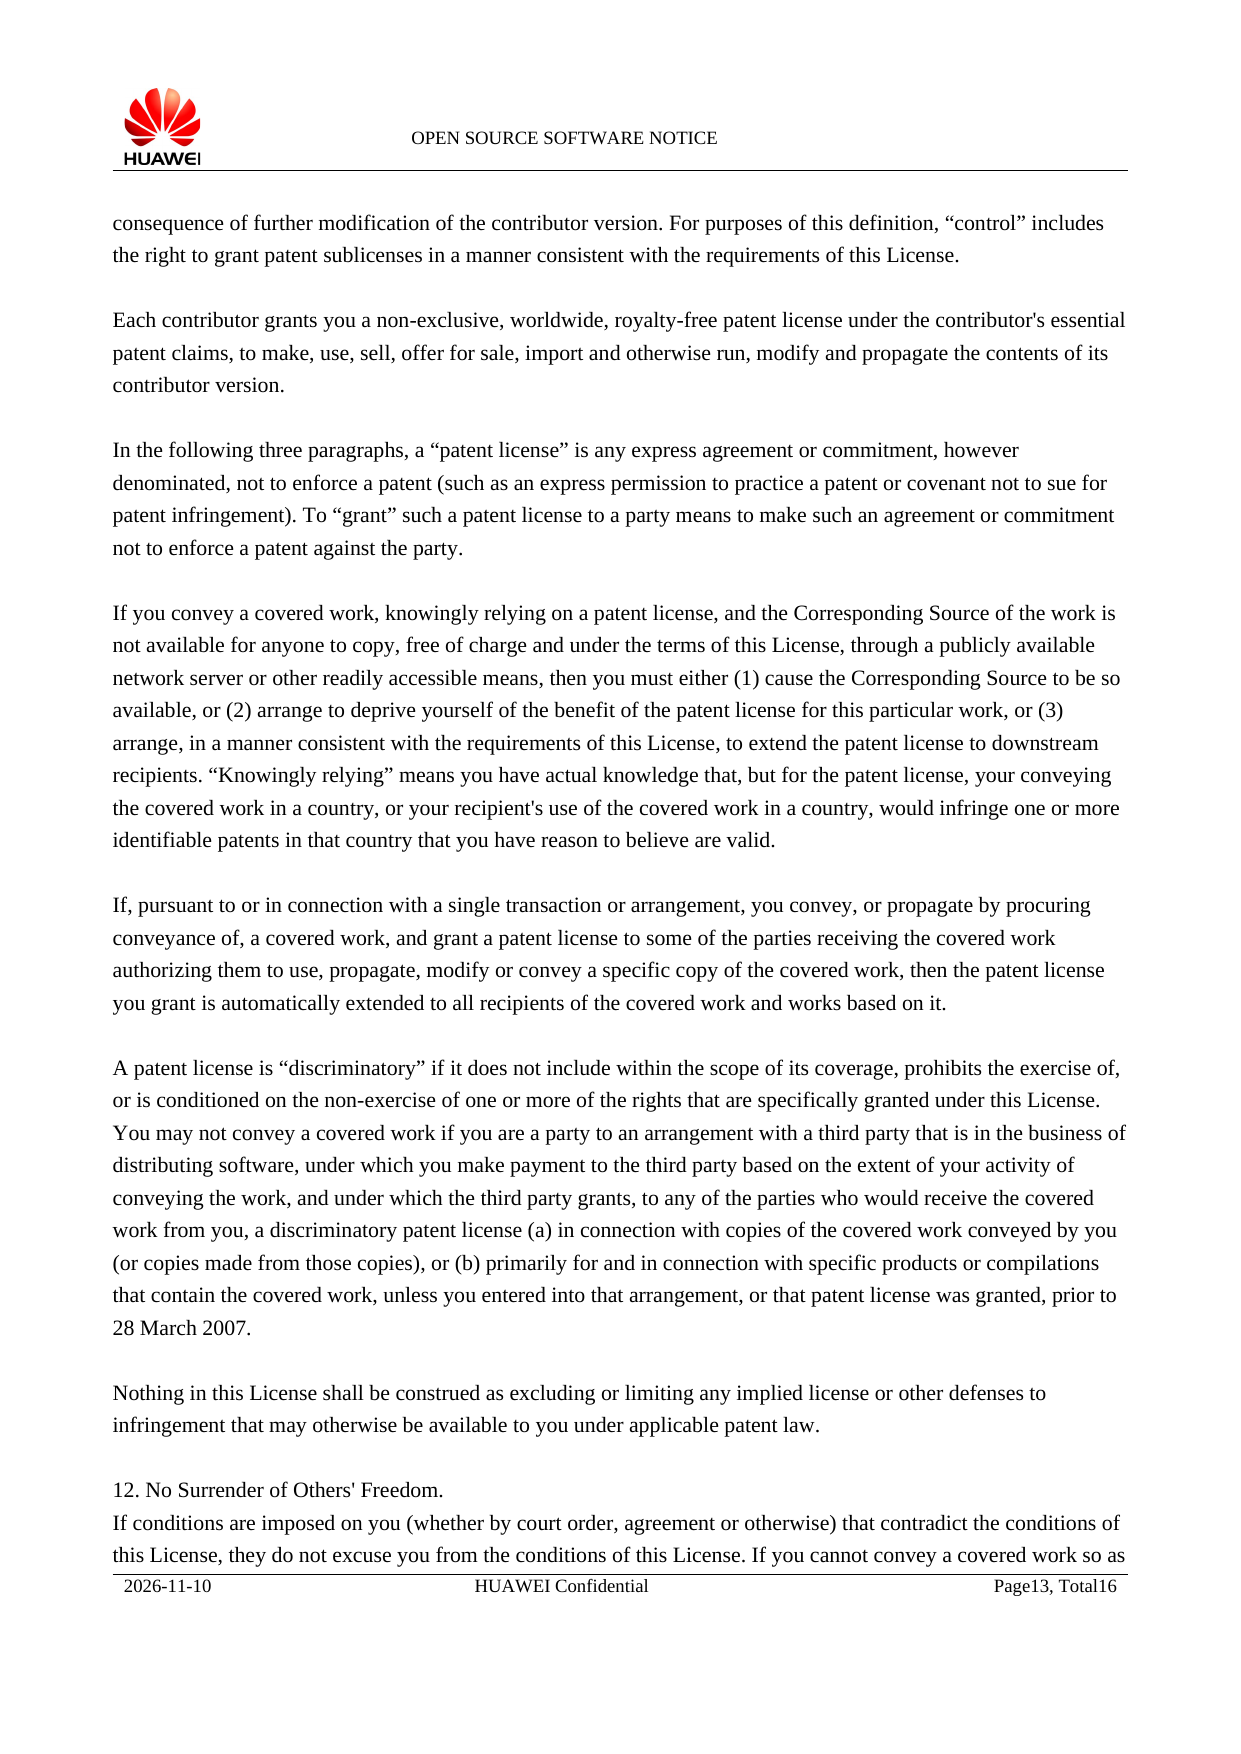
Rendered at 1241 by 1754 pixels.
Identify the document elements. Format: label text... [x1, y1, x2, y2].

picture [124, 88, 201, 165]
